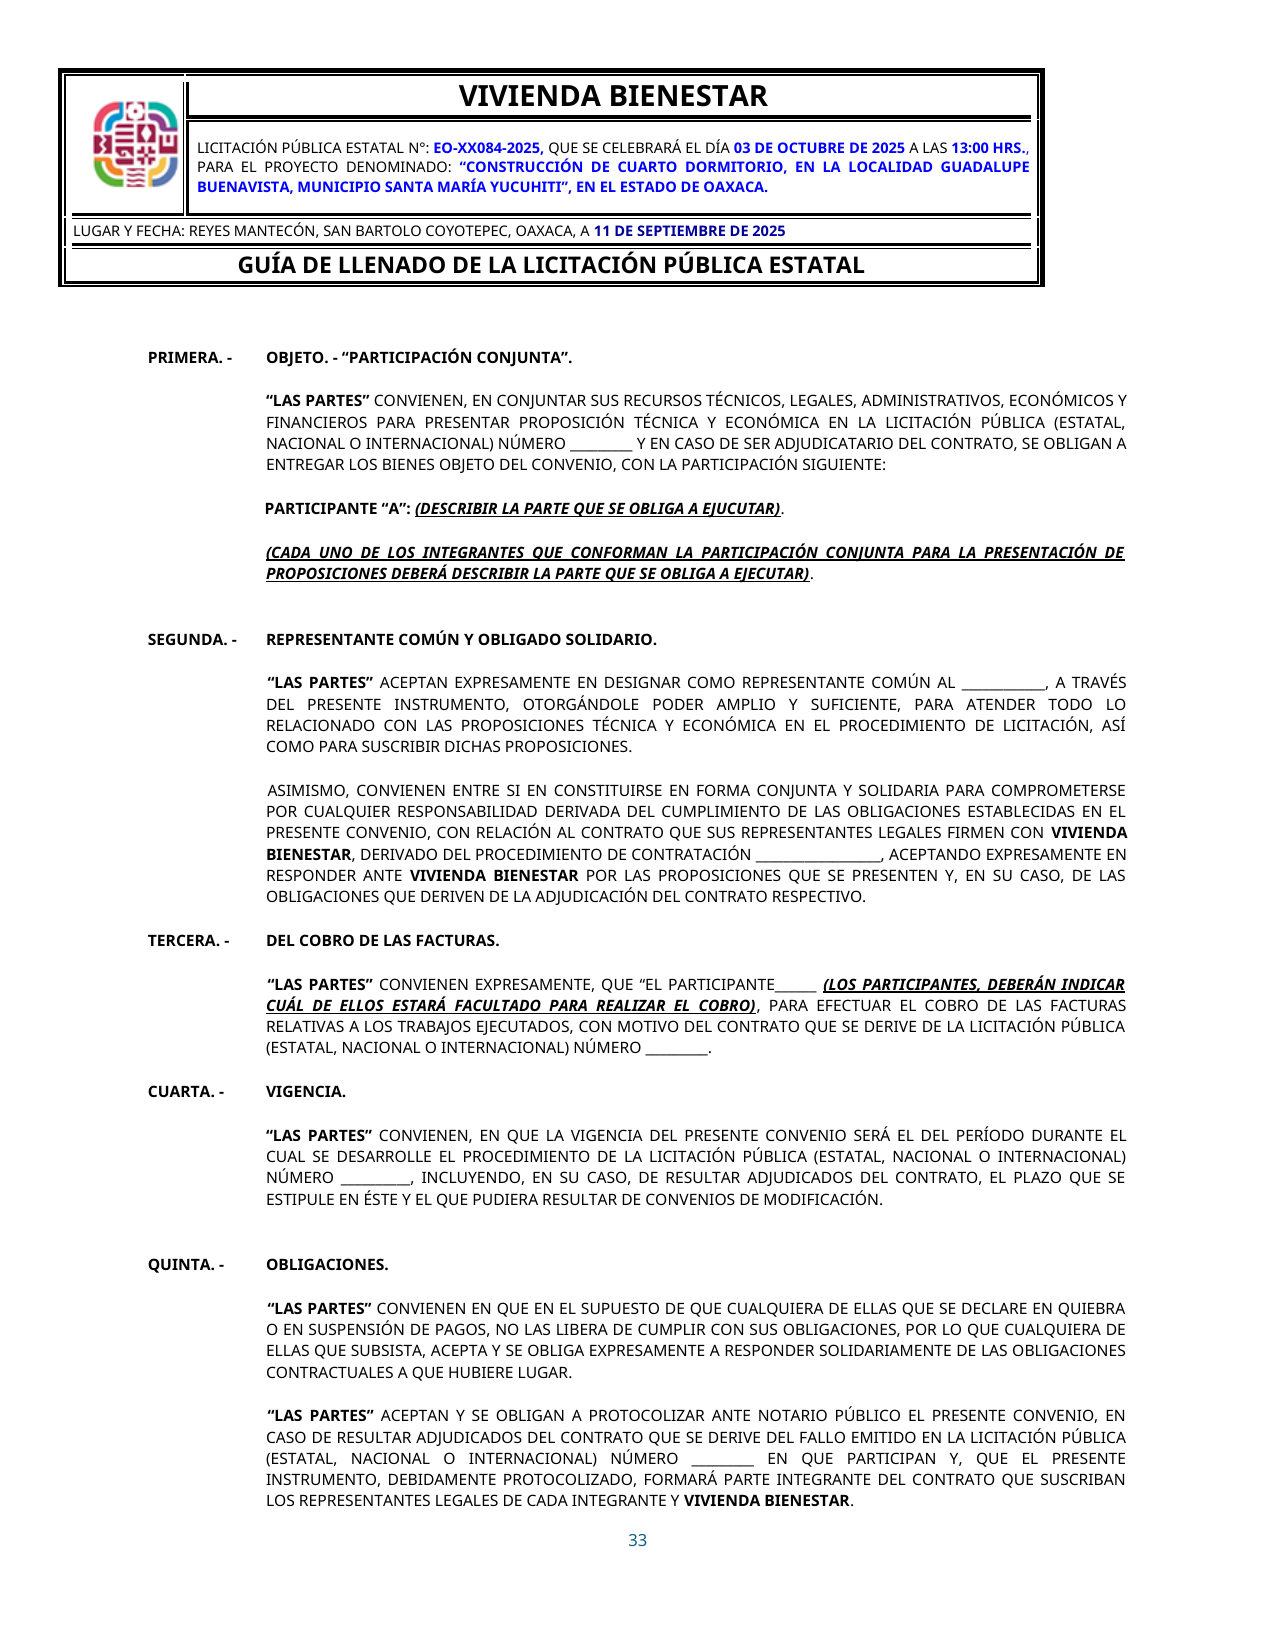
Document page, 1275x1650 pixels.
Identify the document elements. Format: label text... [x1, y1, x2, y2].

text “LAS PARTES” ACEPTAN Y SE OBLIGAN A PROTOCOLIZAR ANTE NOTARIO PÚBLICO EL PRESENTE CONVENIO, EN CASO DE RESULTAR ADJUDICADOS DEL CONTRATO QUE SE DERIVE DEL FALLO EMITIDO EN LA LICITACIÓN PÚBLICA (ESTATAL, NACIONAL O INTERNACIONAL) NÚMERO _________ EN QUE PARTICIPAN Y, QUE EL PRESENTE INSTRUMENTO, DEBIDAMENTE PROTOCOLIZADO, FORMARÁ PARTE INTEGRANTE DEL CONTRATO QUE SUSCRIBAN LOS REPRESENTANTES LEGALES DE CADA INTEGRANTE Y VIVIENDA BIENESTAR. [266, 1405, 1127, 1511]
text “LAS PARTES” CONVIENEN, EN QUE LA VIGENCIA DEL PRESENTE CONVENIO SERÁ EL DEL PERÍODO DURANTE EL CUAL SE DESARROLLE EL PROCEDIMIENTO DE LA LICITACIÓN PÚBLICA (ESTATAL, NACIONAL O INTERNACIONAL) NÚMERO __________, INCLUYENDO, EN SU CASO, DE RESULTAR ADJUDICADOS DEL CONTRATO, EL PLAZO QUE SE ESTIPULE EN ÉSTE Y EL QUE PUDIERA RESULTAR DE CONVENIOS DE MODIFICACIÓN. [266, 1124, 1127, 1209]
text (CADA UNO DE LOS INTEGRANTES QUE CONFORMAN LA PARTICIPACIÓN CONJUNTA PARA LA PRESENTACIÓN DE PROPOSICIONES DEBERÁ DESCRIBIR LA PARTE QUE SE OBLIGA A EJECUTAR). [266, 541, 1127, 584]
text SEGUNDA. - REPRESENTANTE COMÚN Y OBLIGADO SOLIDARIO. [148, 628, 1127, 649]
text “LAS PARTES” CONVIENEN EXPRESAMENTE, QUE “EL PARTICIPANTE______ (LOS PARTICIPANTES, DEBERÁN INDICAR CUÁL DE ELLOS ESTARÁ FACULTADO PARA REALIZAR EL COBRO), PARA EFECTUAR EL COBRO DE LAS FACTURAS RELATIVAS A LOS TRABAJOS EJECUTADOS, CON MOTIVO DEL CONTRATO QUE SE DERIVE DE LA LICITACIÓN PÚBLICA (ESTATAL, NACIONAL O INTERNACIONAL) NÚMERO _________. [266, 973, 1127, 1058]
text QUINTA. - OBLIGACIONES. [148, 1254, 1127, 1275]
text “LAS PARTES” CONVIENEN EN QUE EN EL SUPUESTO DE QUE CUALQUIERA DE ELLAS QUE SE DECLARE EN QUIEBRA O EN SUSPENSIÓN DE PAGOS, NO LAS LIBERA DE CUMPLIR CON SUS OBLIGACIONES, POR LO QUE CUALQUIERA DE ELLAS QUE SUBSISTA, ACEPTA Y SE OBLIGA EXPRESAMENTE A RESPONDER SOLIDARIAMENTE DE LAS OBLIGACIONES CONTRACTUALES A QUE HUBIERE LUGAR. [266, 1298, 1127, 1383]
text “LAS PARTES” CONVIENEN, EN CONJUNTAR SUS RECURSOS TÉCNICOS, LEGALES, ADMINISTRATIVOS, ECONÓMICOS Y FINANCIEROS PARA PRESENTAR PROPOSICIÓN TÉCNICA Y ECONÓMICA EN LA LICITACIÓN PÚBLICA (ESTATAL, NACIONAL O INTERNACIONAL) NÚMERO _________ Y EN CASO DE SER ADJUDICATARIO DEL CONTRATO, SE OBLIGAN A ENTREGAR LOS BIENES OBJETO DEL CONVENIO, CON LA PARTICIPACIÓN SIGUIENTE: [266, 390, 1127, 475]
text PARTICIPANTE “A”: (DESCRIBIR LA PARTE QUE SE OBLIGA A EJUCUTAR). [264, 498, 1127, 519]
picture [82, 93, 183, 193]
text CUARTA. - VIGENCIA. [148, 1081, 1127, 1102]
text TERCERA. - DEL COBRO DE LAS FACTURAS. [148, 929, 1127, 951]
text PRIMERA. - OBJETO. - “PARTICIPACIÓN CONJUNTA”. [148, 346, 1127, 368]
text “LAS PARTES” ACEPTAN EXPRESAMENTE EN DESIGNAR COMO REPRESENTANTE COMÚN AL ____________, A TRAVÉS DEL PRESENTE INSTRUMENTO, OTORGÁNDOLE PODER AMPLIO Y SUFICIENTE, PARA ATENDER TODO LO RELACIONADO CON LAS PROPOSICIONES TÉCNICA Y ECONÓMICA EN EL PROCEDIMIENTO DE LICITACIÓN, ASÍ COMO PARA SUSCRIBIR DICHAS PROPOSICIONES. [266, 672, 1127, 757]
text ASIMISMO, CONVIENEN ENTRE SI EN CONSTITUIRSE EN FORMA CONJUNTA Y SOLIDARIA PARA COMPROMETERSE POR CUALQUIER RESPONSABILIDAD DERIVADA DEL CUMPLIMIENTO DE LAS OBLIGACIONES ESTABLECIDAS EN EL PRESENTE CONVENIO, CON RELACIÓN AL CONTRATO QUE SUS REPRESENTANTES LEGALES FIRMEN CON VIVIENDA BIENESTAR, DERIVADO DEL PROCEDIMIENTO DE CONTRATACIÓN __________________, ACEPTANDO EXPRESAMENTE EN RESPONDER ANTE VIVIENDA BIENESTAR POR LAS PROPOSICIONES QUE SE PRESENTEN Y, EN SU CASO, DE LAS OBLIGACIONES QUE DERIVEN DE LA ADJUDICACIÓN DEL CONTRATO RESPECTIVO. [266, 779, 1127, 907]
picture [184, 93, 189, 193]
